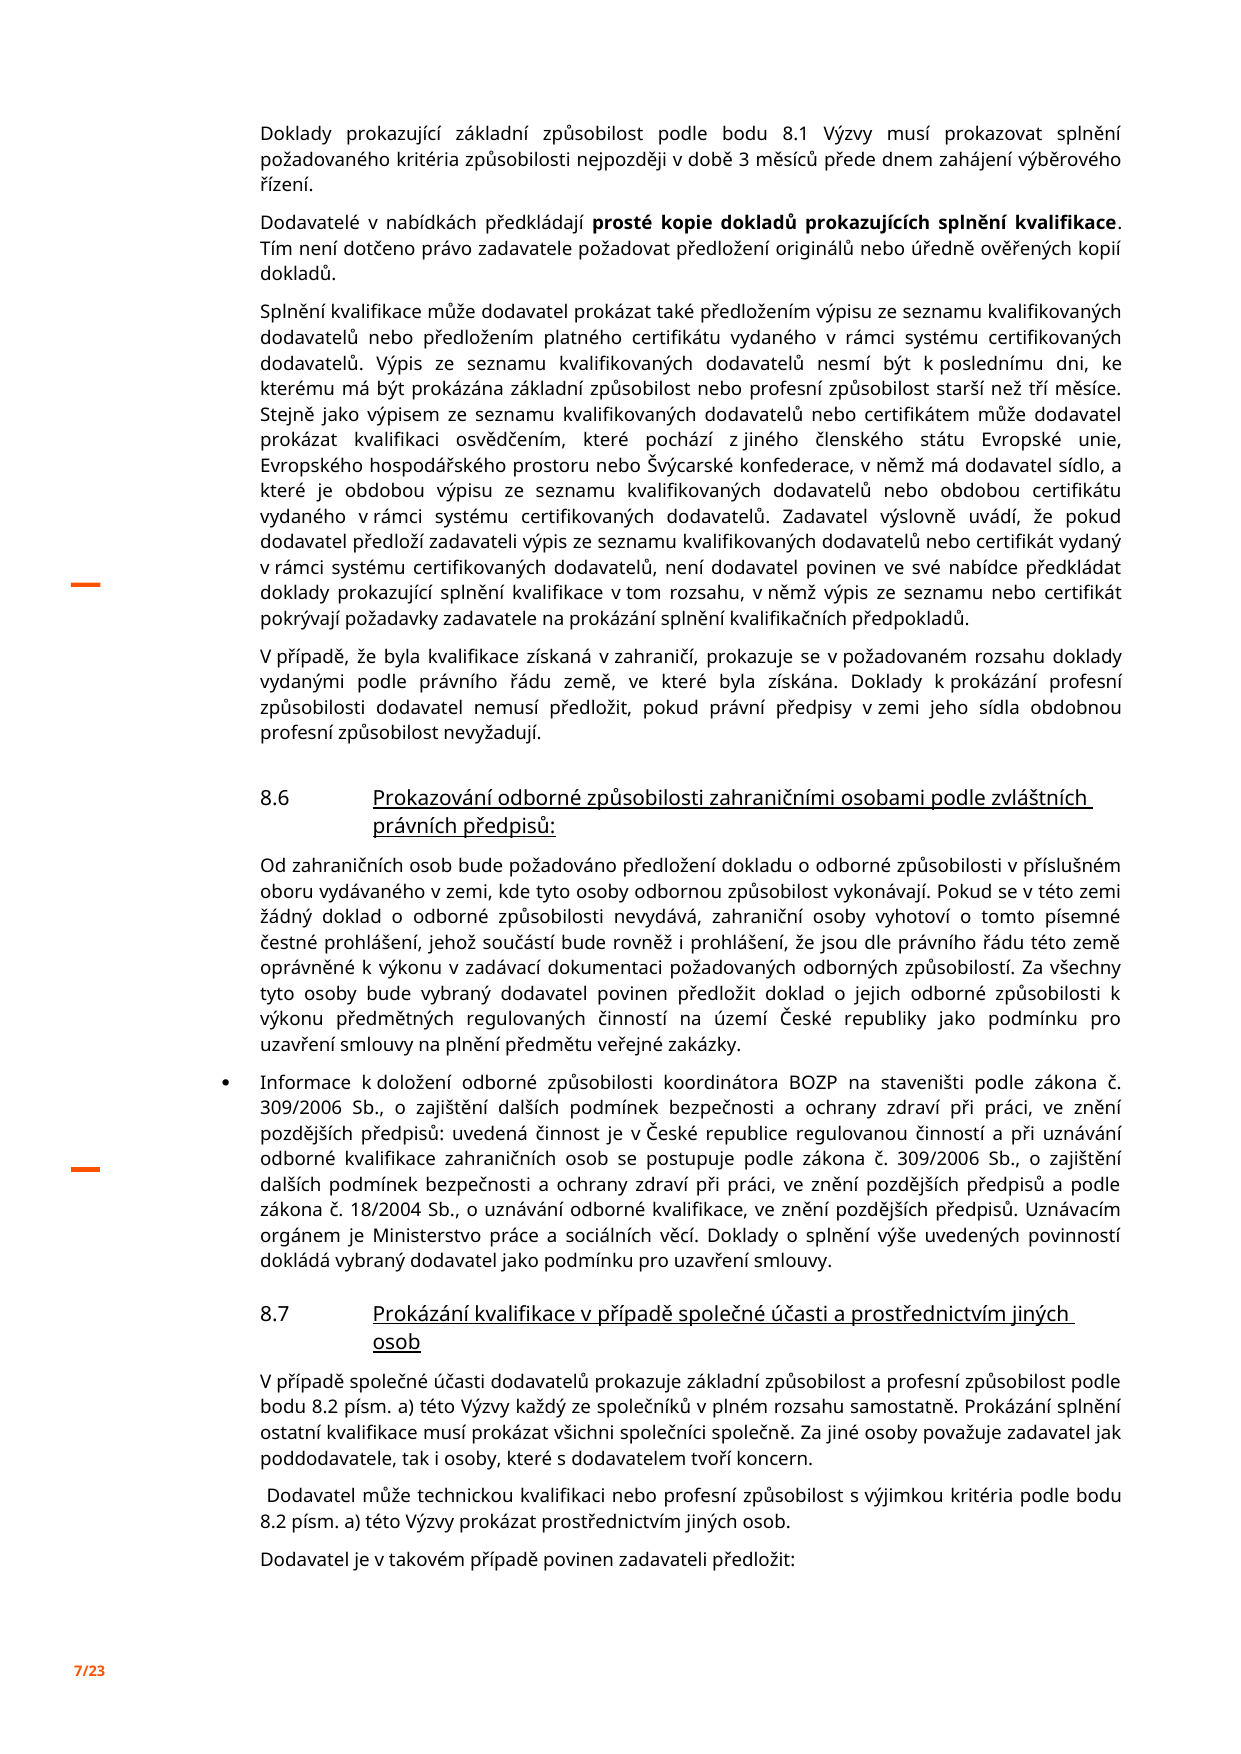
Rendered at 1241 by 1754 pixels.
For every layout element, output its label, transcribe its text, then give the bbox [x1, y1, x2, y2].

text Splnění kvalifikace může dodavatel prokázat také předložením výpisu ze seznamu kvalifikovaných dodavatelů nebo předložením platného certifikátu vydaného v rámci systému certifikovaných dodavatelů. Výpis ze seznamu kvalifikovaných dodavatelů nesmí být k poslednímu dni, ke kterému má být prokázána základní způsobilost nebo profesní způsobilost starší než tří měsíce. Stejně jako výpisem ze seznamu kvalifikovaných dodavatelů nebo certifikátem může dodavatel prokázat kvalifikaci osvědčením, které pochází z jiného členského státu Evropské unie, Evropského hospodářského prostoru nebo Švýcarské konfederace, v němž má dodavatel sídlo, a které je obdobou výpisu ze seznamu kvalifikovaných dodavatelů nebo obdobou certifikátu vydaného v rámci systému certifikovaných dodavatelů. Zadavatel výslovně uvádí, že pokud dodavatel předloží zadavateli výpis ze seznamu kvalifikovaných dodavatelů nebo certifikát vydaný v rámci systému certifikovaných dodavatelů, není dodavatel povinen ve své nabídce předkládat doklady prokazující splnění kvalifikace v tom rozsahu, v němž výpis ze seznamu nebo certifikát pokrývají požadavky zadavatele na prokázání splnění kvalifikačních předpokladů. [260, 299, 1122, 631]
text Doklady prokazující základní způsobilost podle bodu 8.1 Výzvy musí prokazovat splnění požadovaného kritéria způsobilosti nejpozději v době 3 měsíců přede dnem zahájení výběrového řízení. [260, 121, 1122, 197]
text Dodavatel může technickou kvalifikaci nebo profesní způsobilost s výjimkou kritéria podle bodu 8.2 písm. a) této Výzvy prokázat prostřednictvím jiných osob. [260, 1483, 1122, 1534]
list Prokazování odborné způsobilosti zahraničními osobami podle zvláštních právních předpisů: [260, 783, 1122, 840]
list Prokázání kvalifikace v případě společné účasti a prostřednictvím jiných osob [260, 1299, 1122, 1356]
list Informace k doložení odborné způsobilosti koordinátora BOZP na staveništi podle zákona č. 309/2006 Sb., o zajištění dalších podmínek bezpečnosti a ochrany zdraví při práci, ve znění pozdějších předpisů: uvedená činnost je v České republice regulovanou činností a při uznávání odborné kvalifikace zahraničních osob se postupuje podle zákona č. 309/2006 Sb., o zajištění dalších podmínek bezpečnosti a ochrany zdraví při práci, ve znění pozdějších předpisů a podle zákona č. 18/2004 Sb., o uznávání odborné kvalifikace, ve znění pozdějších předpisů. Uznávacím orgánem je Ministerstvo práce a sociálních věcí. Doklady o splnění výše uvedených povinností dokládá vybraný dodavatel jako podmínku pro uzavření smlouvy. [222, 1069, 1122, 1273]
text Od zahraničních osob bude požadováno předložení dokladu o odborné způsobilosti v příslušném oboru vydávaného v zemi, kde tyto osoby odbornou způsobilost vykonávají. Pokud se v této zemi žádný doklad o odborné způsobilosti nevydává, zahraniční osoby vyhotoví o tomto písemné čestné prohlášení, jehož součástí bude rovněž i prohlášení, že jsou dle právního řádu této země oprávněné k výkonu v zadávací dokumentaci požadovaných odborných způsobilostí. Za všechny tyto osoby bude vybraný dodavatel povinen předložit doklad o jejich odborné způsobilosti k výkonu předmětných regulovaných činností na území České republiky jako podmínku pro uzavření smlouvy na plnění předmětu veřejné zakázky. [260, 852, 1122, 1057]
text Dodavatelé v nabídkách předkládají prosté kopie dokladů prokazujících splnění kvalifikace. Tím není dotčeno právo zadavatele požadovat předložení originálů nebo úředně ověřených kopií dokladů. [260, 210, 1122, 286]
text V případě, že byla kvalifikace získaná v zahraničí, prokazuje se v požadovaném rozsahu doklady vydanými podle právního řádu země, ve které byla získána. Doklady k prokázání profesní způsobilosti dodavatel nemusí předložit, pokud právní předpisy v zemi jeho sídla obdobnou profesní způsobilost nevyžadují. [260, 643, 1122, 745]
text V případě společné účasti dodavatelů prokazuje základní způsobilost a profesní způsobilost podle bodu 8.2 písm. a) této Výzvy každý ze společníků v plném rozsahu samostatně. Prokázání splnění ostatní kvalifikace musí prokázat všichni společníci společně. Za jiné osoby považuje zadavatel jak poddodavatele, tak i osoby, které s dodavatelem tvoří koncern. [260, 1368, 1122, 1470]
text Dodavatel je v takovém případě povinen zadavateli předložit: [260, 1546, 1122, 1572]
